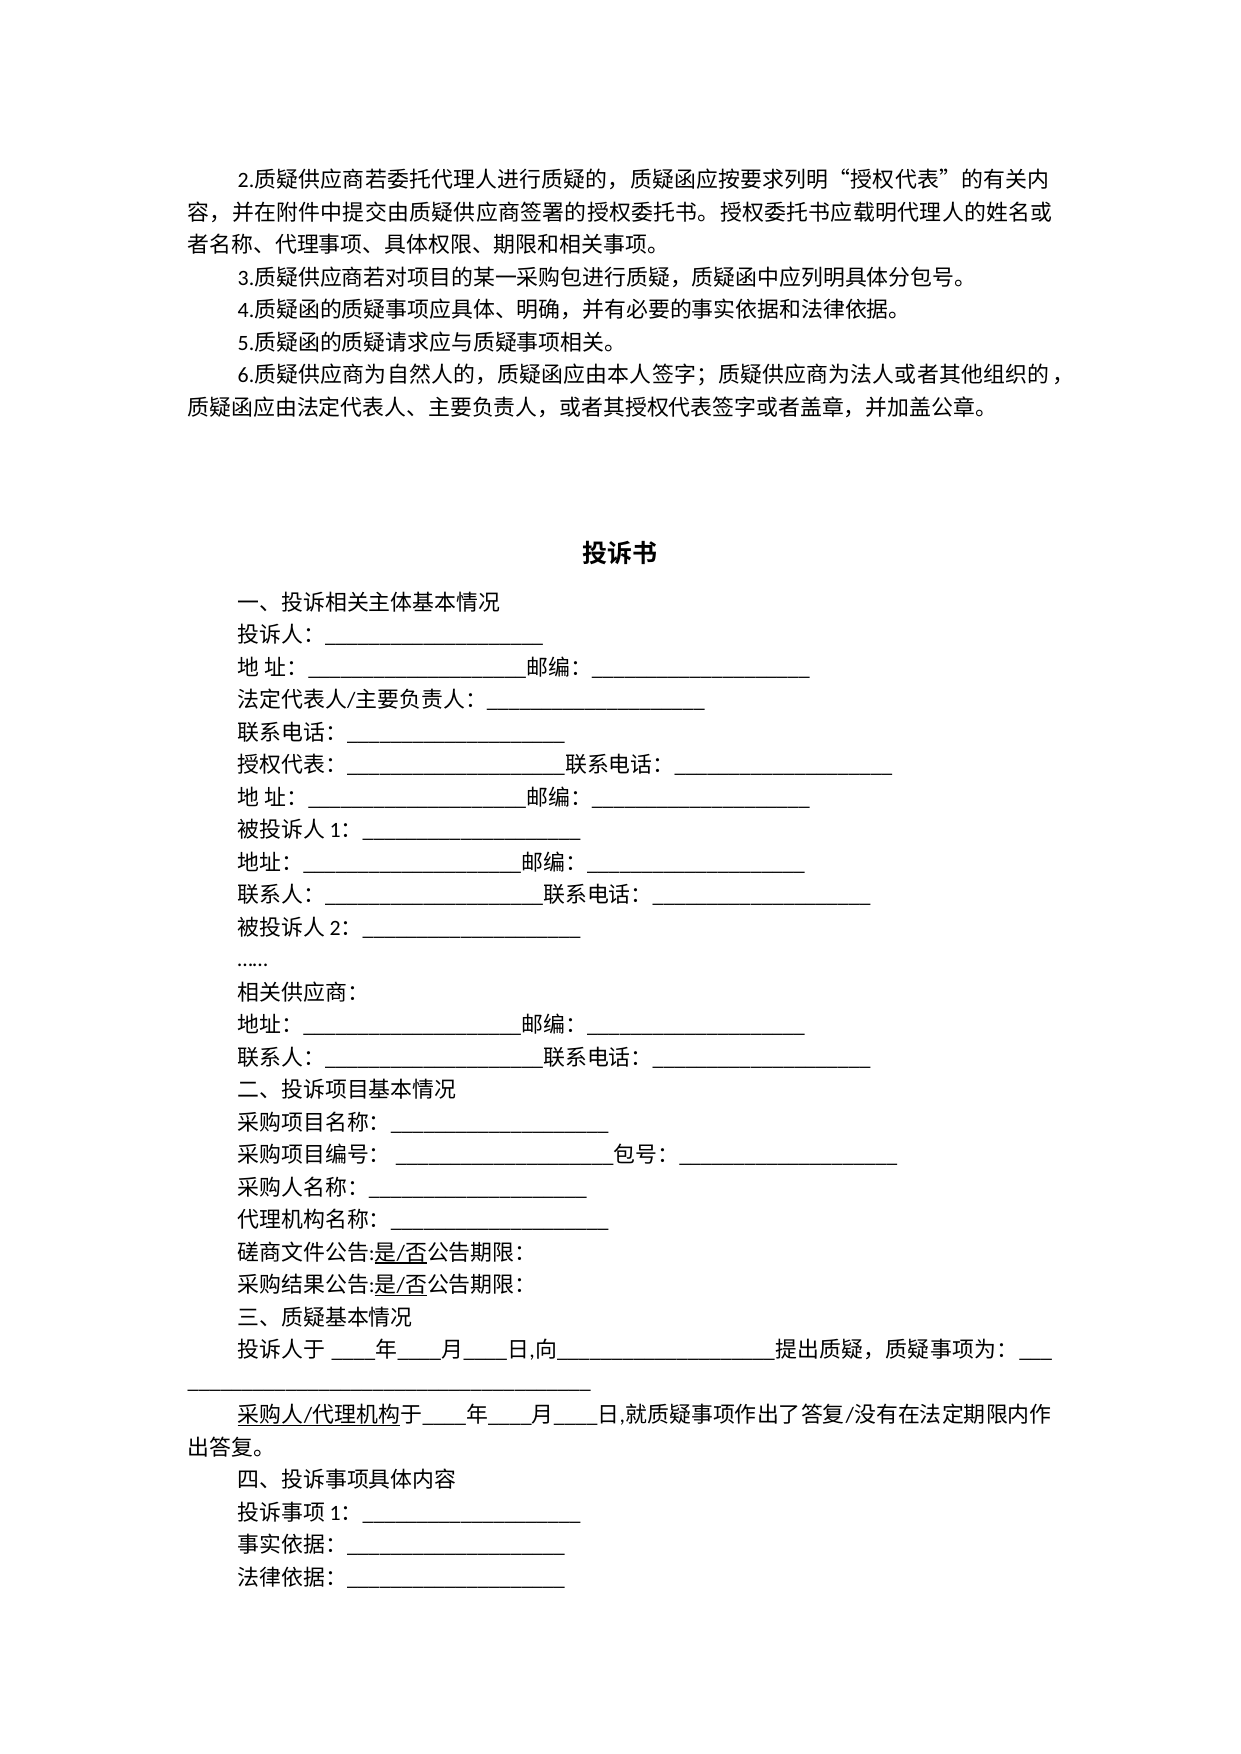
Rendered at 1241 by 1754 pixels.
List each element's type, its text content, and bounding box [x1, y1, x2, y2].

text 一、投诉相关主体基本情况 [187, 584, 1053, 617]
text 2.质疑供应商若委托代理人进行质疑的，质疑函应按要求列明“授权代表”的有关内容，并在附件中提交由质疑供应商签署的授权委托书。授权委托书应载明代理人的姓名或者名称、代理事项、具体权限、期限和相关事项。 [187, 162, 1053, 259]
text 地 址：____________________邮编：____________________ [187, 649, 1053, 682]
text 联系人：____________________联系电话：____________________ [187, 877, 1053, 909]
text 联系电话：____________________ [187, 714, 1053, 747]
text 相关供应商： [187, 974, 1053, 1007]
text 三、质疑基本情况 [187, 1299, 1053, 1332]
text 地址：____________________邮编：____________________ [187, 1007, 1053, 1039]
text 投诉人：____________________ [187, 617, 1053, 649]
text 3.质疑供应商若对项目的某一采购包进行质疑，质疑函中应列明具体分包号。 [187, 259, 1053, 292]
text 磋商文件公告:是/否公告期限： [187, 1234, 1053, 1267]
text 事实依据：____________________ [187, 1527, 1053, 1559]
text 地 址：____________________邮编：____________________ [187, 779, 1053, 812]
text 采购结果公告:是/否公告期限： [187, 1267, 1053, 1299]
text 法定代表人/主要负责人：____________________ [187, 682, 1053, 714]
text 投诉人于 ____年____月____日,向____________________提出质疑，质疑事项为：________________________________________ [187, 1332, 1053, 1397]
text 采购人/代理机构于____年____月____日,就质疑事项作出了答复/没有在法定期限内作出答复。 [187, 1397, 1053, 1462]
text 投诉事项1：____________________ [187, 1494, 1053, 1527]
text 投诉书 [187, 519, 1053, 584]
text 授权代表：____________________联系电话：____________________ [187, 747, 1053, 779]
text 四、投诉事项具体内容 [187, 1462, 1053, 1494]
text 被投诉人1：____________________ [187, 812, 1053, 844]
text 联系人：____________________联系电话：____________________ [187, 1039, 1053, 1072]
text 采购项目名称：____________________ [187, 1104, 1053, 1137]
text 4.质疑函的质疑事项应具体、明确，并有必要的事实依据和法律依据。 [187, 292, 1053, 324]
text …… [187, 942, 1053, 974]
text 被投诉人2：____________________ [187, 909, 1053, 942]
text 二、投诉项目基本情况 [187, 1072, 1053, 1104]
text 代理机构名称：____________________ [187, 1202, 1053, 1234]
text 采购项目编号： ____________________包号：____________________ [187, 1137, 1053, 1169]
text 采购人名称：____________________ [187, 1169, 1053, 1202]
text 法律依据：____________________ [187, 1559, 1053, 1592]
text 6.质疑供应商为自然人的，质疑函应由本人签字；质疑供应商为法人或者其他组织的，质疑函应由法定代表人、主要负责人，或者其授权代表签字或者盖章，并加盖公章。 [187, 357, 1053, 422]
text 5.质疑函的质疑请求应与质疑事项相关。 [187, 324, 1053, 357]
text 地址：____________________邮编：____________________ [187, 844, 1053, 877]
